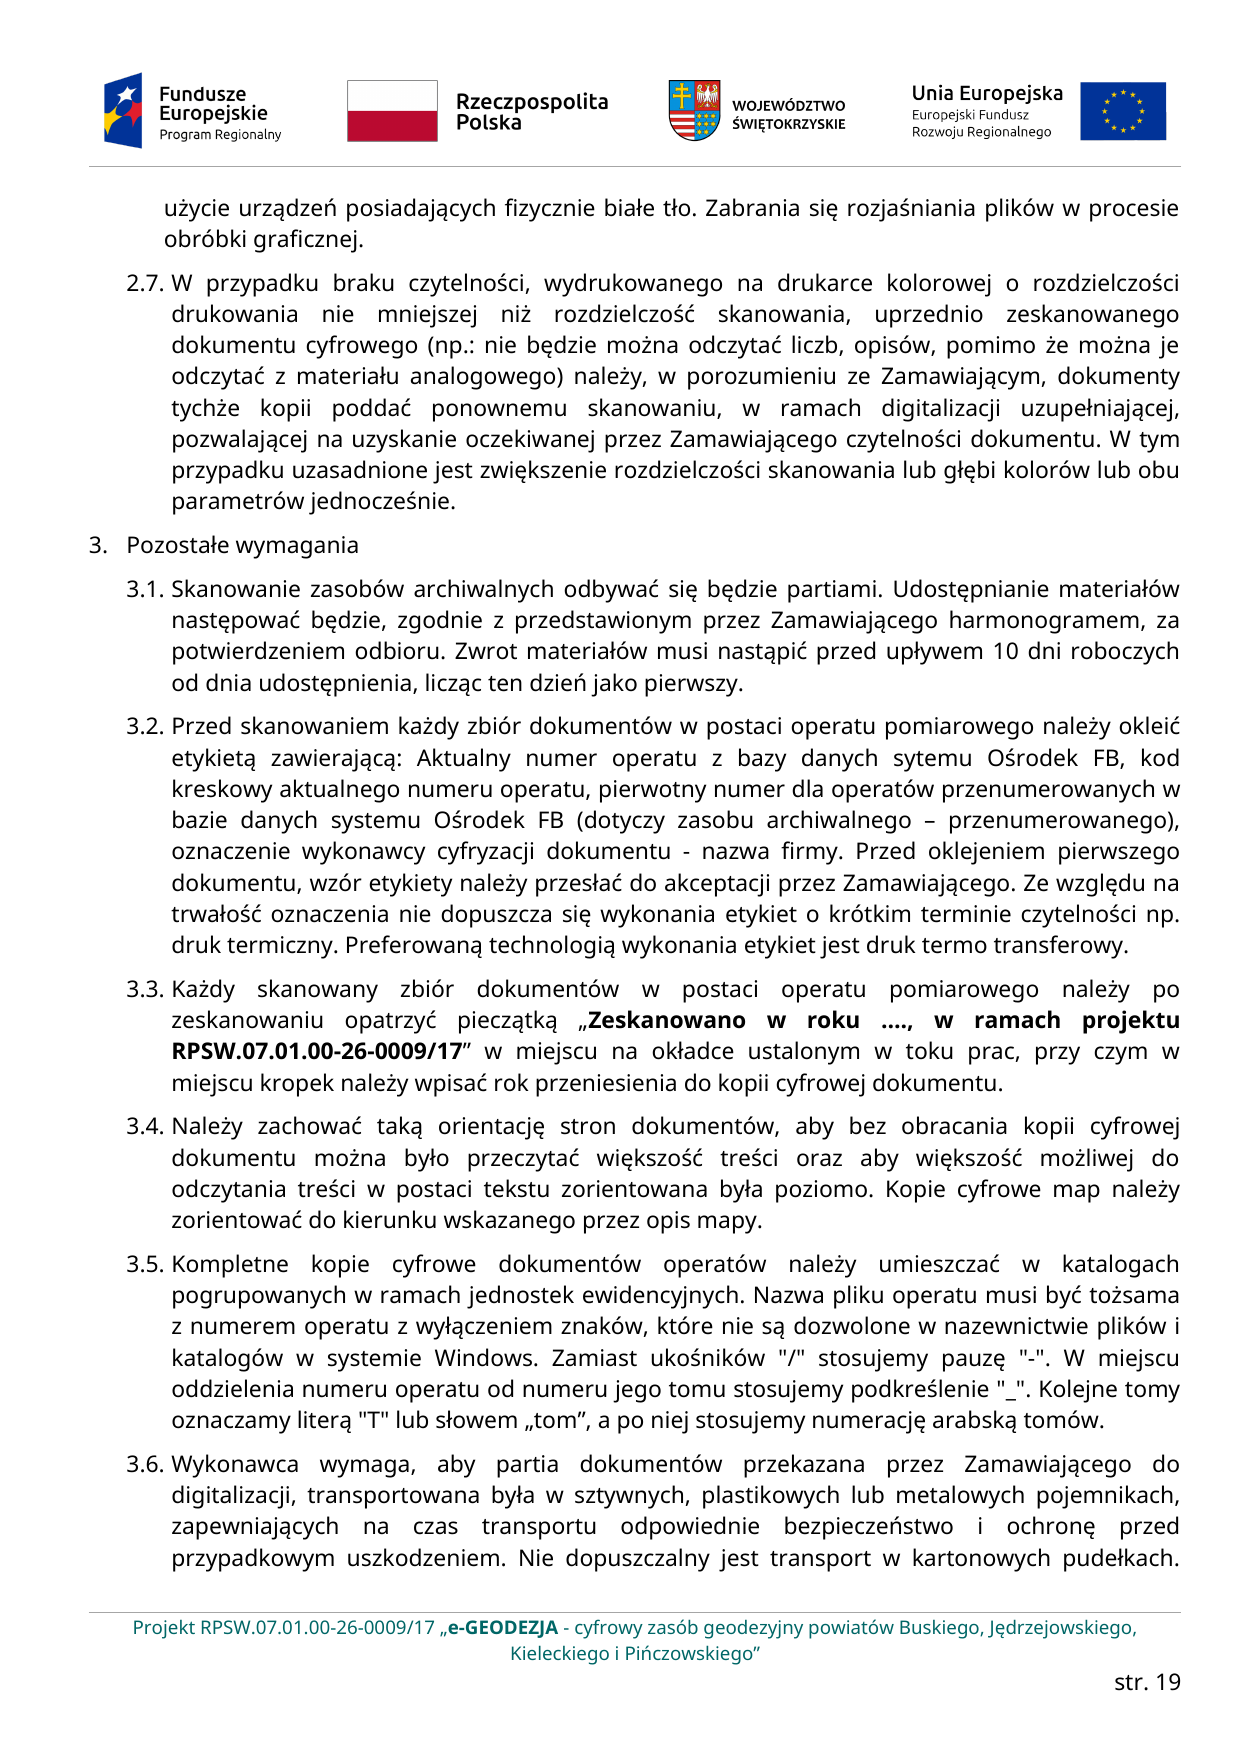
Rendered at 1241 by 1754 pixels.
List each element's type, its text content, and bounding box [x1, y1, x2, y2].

list Pozostałe wymagania [89, 529, 1181, 560]
list Kompletne kopie cyfrowe dokumentów operatów należy umieszczać w katalogach pogrupowanych w ramach jednostek ewidencyjnych. Nazwa pliku operatu musi być tożsama z numerem operatu z wyłączeniem znaków, które nie są dozwolone w nazewnictwie plików i katalogów w systemie Windows. Zamiast ukośników "/" stosujemy pauzę "-". W miejscu oddzielenia numeru operatu od numeru jego tomu stosujemy podkreślenie "_". Kolejne tomy oznaczamy literą "T" lub słowem „tom”, a po niej stosujemy numerację arabską tomów. [126, 1248, 1181, 1435]
list Skanowanie zasobów archiwalnych odbywać się będzie partiami. Udostępnianie materiałów następować będzie, zgodnie z przedstawionym przez Zamawiającego harmonogramem, za potwierdzeniem odbioru. Zwrot materiałów musi nastąpić przed upływem 10 dni roboczych od dnia udostępnienia, licząc ten dzień jako pierwszy. [126, 573, 1181, 698]
list Należy zachować taką orientację stron dokumentów, aby bez obracania kopii cyfrowej dokumentu można było przeczytać większość treści oraz aby większość możliwej do odczytania treści w postaci tekstu zorientowana była poziomo. Kopie cyfrowe map należy zorientować do kierunku wskazanego przez opis mapy. [126, 1110, 1181, 1235]
list W przypadku braku czytelności, wydrukowanego na drukarce kolorowej o rozdzielczości drukowania nie mniejszej niż rozdzielczość skanowania, uprzednio zeskanowanego dokumentu cyfrowego (np.: nie będzie można odczytać liczb, opisów, pomimo że można je odczytać z materiału analogowego) należy, w porozumieniu ze Zamawiającym, dokumenty tychże kopii poddać ponownemu skanowaniu, w ramach digitalizacji uzupełniającej, pozwalającej na uzyskanie oczekiwanej przez Zamawiającego czytelności dokumentu. W tym przypadku uzasadnione jest zwiększenie rozdzielczości skanowania lub głębi kolorów lub obu parametrów jednocześnie. [126, 267, 1181, 517]
list Przed skanowaniem każdy zbiór dokumentów w postaci operatu pomiarowego należy okleić etykietą zawierającą: Aktualny numer operatu z bazy danych sytemu Ośrodek FB, kod kreskowy aktualnego numeru operatu, pierwotny numer dla operatów przenumerowanych w bazie danych systemu Ośrodek FB (dotyczy zasobu archiwalnego – przenumerowanego), oznaczenie wykonawcy cyfryzacji dokumentu - nazwa firmy. Przed oklejeniem pierwszego dokumentu, wzór etykiety należy przesłać do akceptacji przez Zamawiającego. Ze względu na trwałość oznaczenia nie dopuszcza się wykonania etykiet o krótkim terminie czytelności np. druk termiczny. Preferowaną technologią wykonania etykiet jest druk termo transferowy. [126, 710, 1181, 960]
list Każdy skanowany zbiór dokumentów w postaci operatu pomiarowego należy po zeskanowaniu opatrzyć pieczątką „Zeskanowano w roku …., w ramach projektu RPSW.07.01.00-26-0009/17” w miejscu na okładce ustalonym w toku prac, przy czym w miejscu kropek należy wpisać rok przeniesienia do kopii cyfrowej dokumentu. [126, 973, 1181, 1098]
picture [88, 59, 1182, 164]
